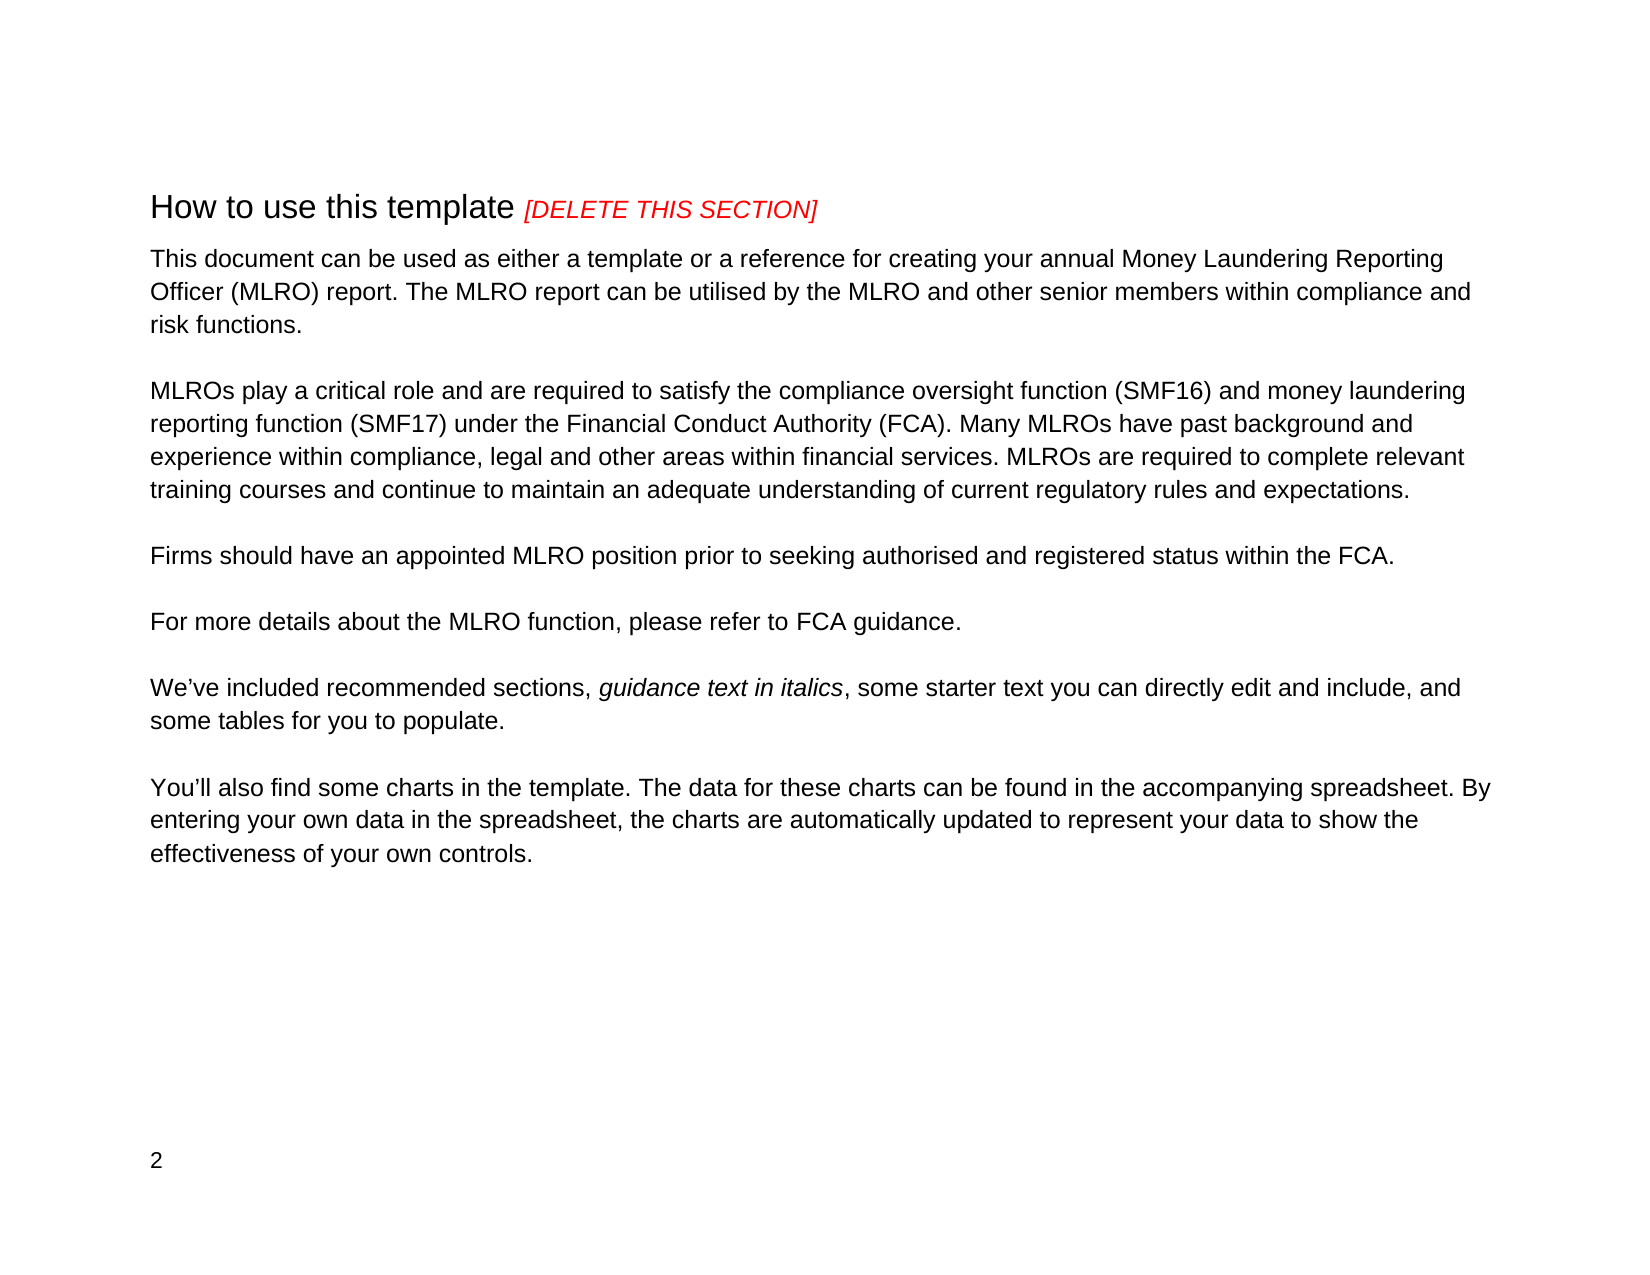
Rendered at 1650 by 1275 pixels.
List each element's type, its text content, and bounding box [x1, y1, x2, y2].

text This document can be used as either a template or a reference for creating your annual Money Laundering Reporting Officer (MLRO) report. The MLRO report can be utilised by the MLRO and other senior members within compliance and risk functions. [150, 244, 1500, 339]
text You’ll also find some charts in the template. The data for these charts can be found in the accompanying spreadsheet. By entering your own data in the spreadsheet, the charts are automatically updated to represent your data to show the effectiveness of your own controls. [150, 772, 1500, 867]
text MLROs play a critical role and are required to satisfy the compliance oversight function (SMF16) and money laundering reporting function (SMF17) under the Financial Conduct Authority (FCA). Many MLROs have past background and experience within compliance, legal and other areas within financial services. MLROs are required to complete relevant training courses and continue to maintain an adequate understanding of current regulatory rules and expectations. [150, 376, 1500, 504]
text We’ve included recommended sections, guidance text in italics, some starter text you can directly edit and include, and some tables for you to populate. [150, 673, 1500, 735]
text For more details about the MLRO function, please refer to FCA guidance. [150, 607, 1500, 636]
subtitle How to use this template [DELETE THIS SECTION] [150, 187, 1500, 226]
text Firms should have an appointed MLRO position prior to seeking authorised and registered status within the FCA. [150, 541, 1500, 570]
